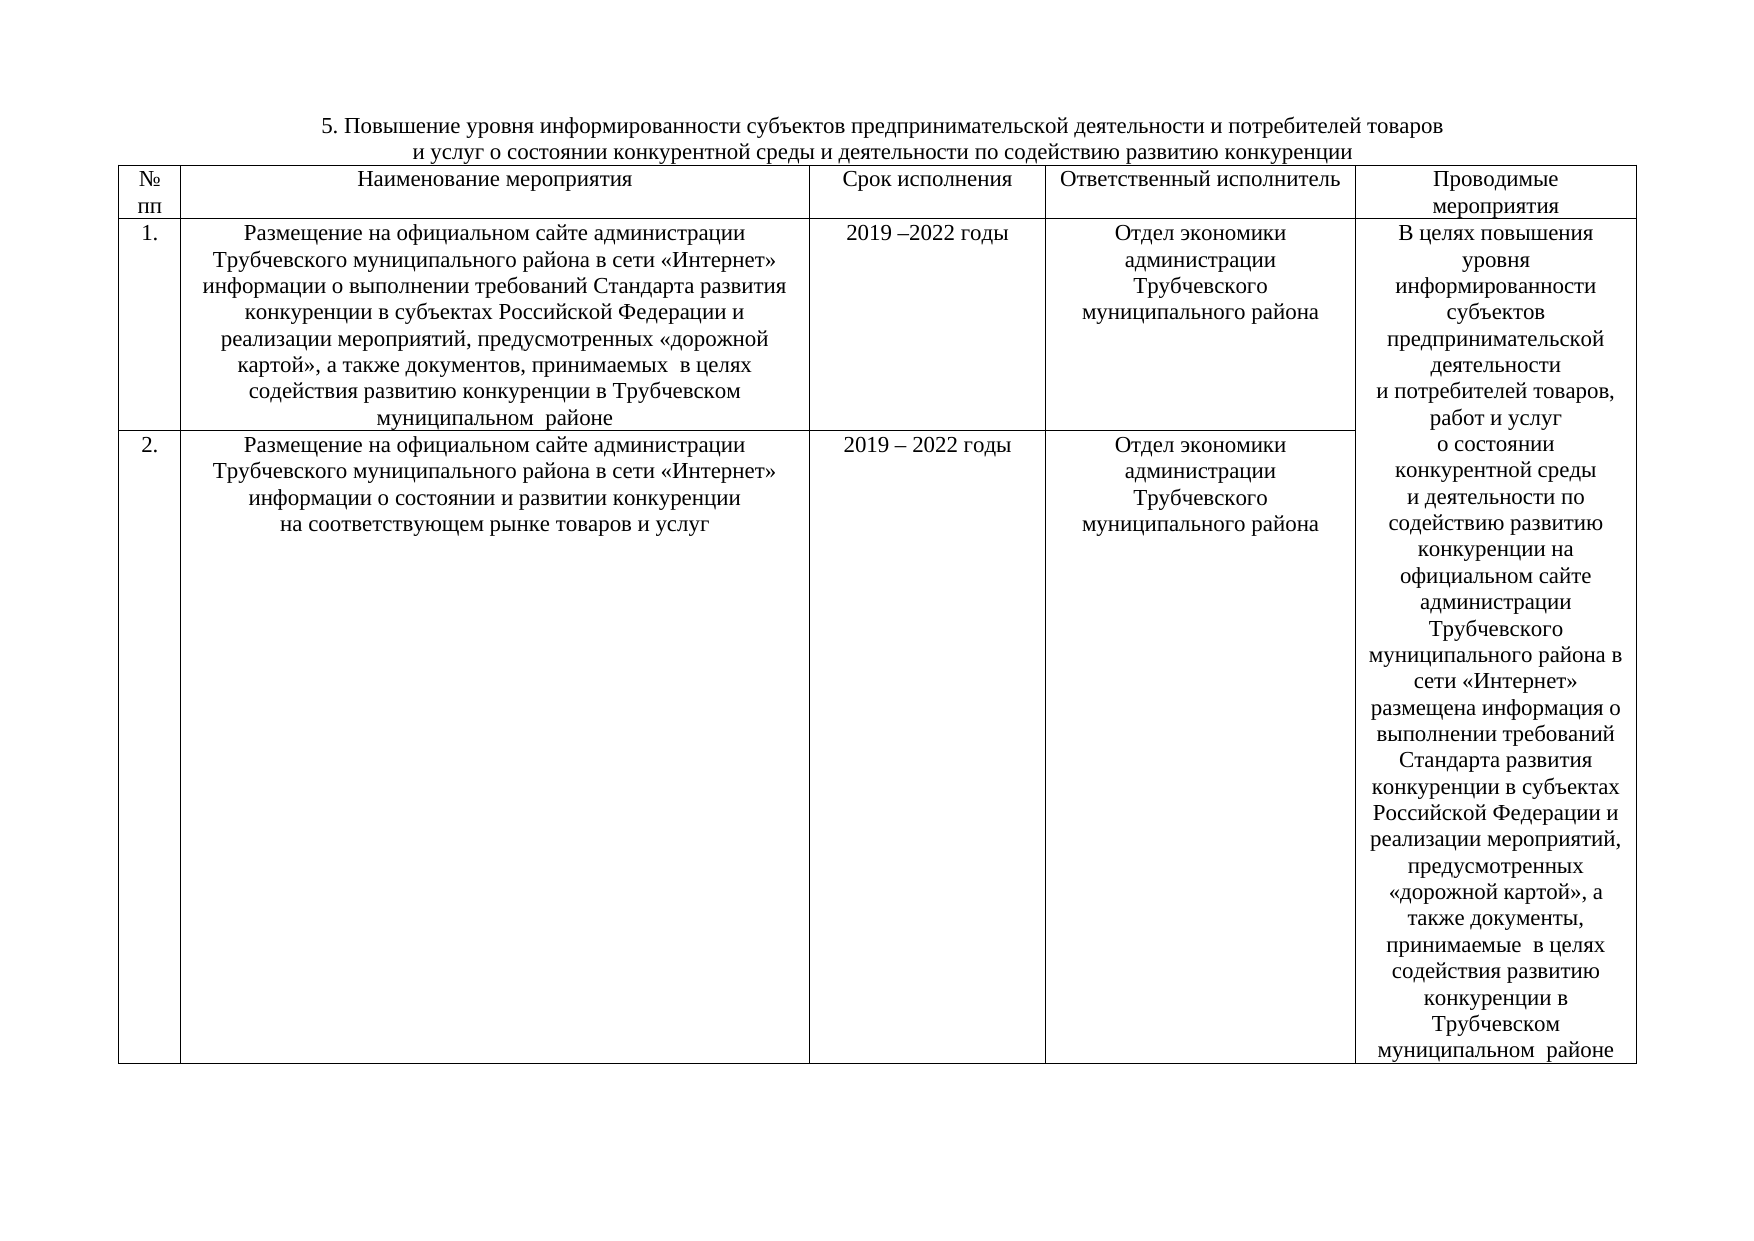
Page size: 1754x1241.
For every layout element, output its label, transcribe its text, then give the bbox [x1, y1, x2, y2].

table_cell 2019 –2022 годы [810, 219, 1045, 430]
table_cell Отдел экономики администрации Трубчевского муниципального района [1046, 431, 1355, 1063]
table_cell В целях повышения уровня информированности субъектов предпринимательской деятельности и потребителей товаров, работ и услуг о состоянии конкурентной среды и деятельности по содействию развитию конкуренции на официальном сайте администрации Трубчевского муниципального района в сети «Интернет» размещена информация о выполнении требований Стандарта развития конкуренции в субъектах Российской Федерации и реализации мероприятий, предусмотренных «дорожной картой», а также документы, принимаемые в целях содействия развитию конкуренции в Трубчевском муниципальном районе [1356, 219, 1636, 1063]
table_cell Размещение на официальном сайте администрации Трубчевского муниципального района в сети «Интернет» информации о выполнении требований Стандарта развития конкуренции в субъектах Российской Федерации и реализации мероприятий, предусмотренных «дорожной картой», а также документов, принимаемых в целях содействия развитию конкуренции в Трубчевском муниципальном районе [181, 219, 809, 430]
text 5. Повышение уровня информированности субъектов предпринимательской деятельности и потребителей товаров [130, 112, 1636, 138]
table_header Проводимые мероприятия [1356, 166, 1636, 218]
table_cell Отдел экономики администрации Трубчевского муниципального района [1046, 219, 1355, 430]
text и услуг о состоянии конкурентной среды и деятельности по содействию развитию конкуренции [130, 138, 1636, 164]
table_cell 1. [119, 219, 180, 430]
table_cell 2019 – 2022 годы [810, 431, 1045, 1063]
table_header № пп [119, 166, 180, 218]
table_header Ответственный исполнитель [1046, 166, 1355, 218]
table_cell Размещение на официальном сайте администрации Трубчевского муниципального района в сети «Интернет» информации о состоянии и развитии конкуренции на соответствующем рынке товаров и услуг [181, 431, 809, 1063]
table_header Наименование мероприятия [181, 166, 809, 218]
table_header Срок исполнения [810, 166, 1045, 218]
table_cell 2. [119, 431, 180, 1063]
